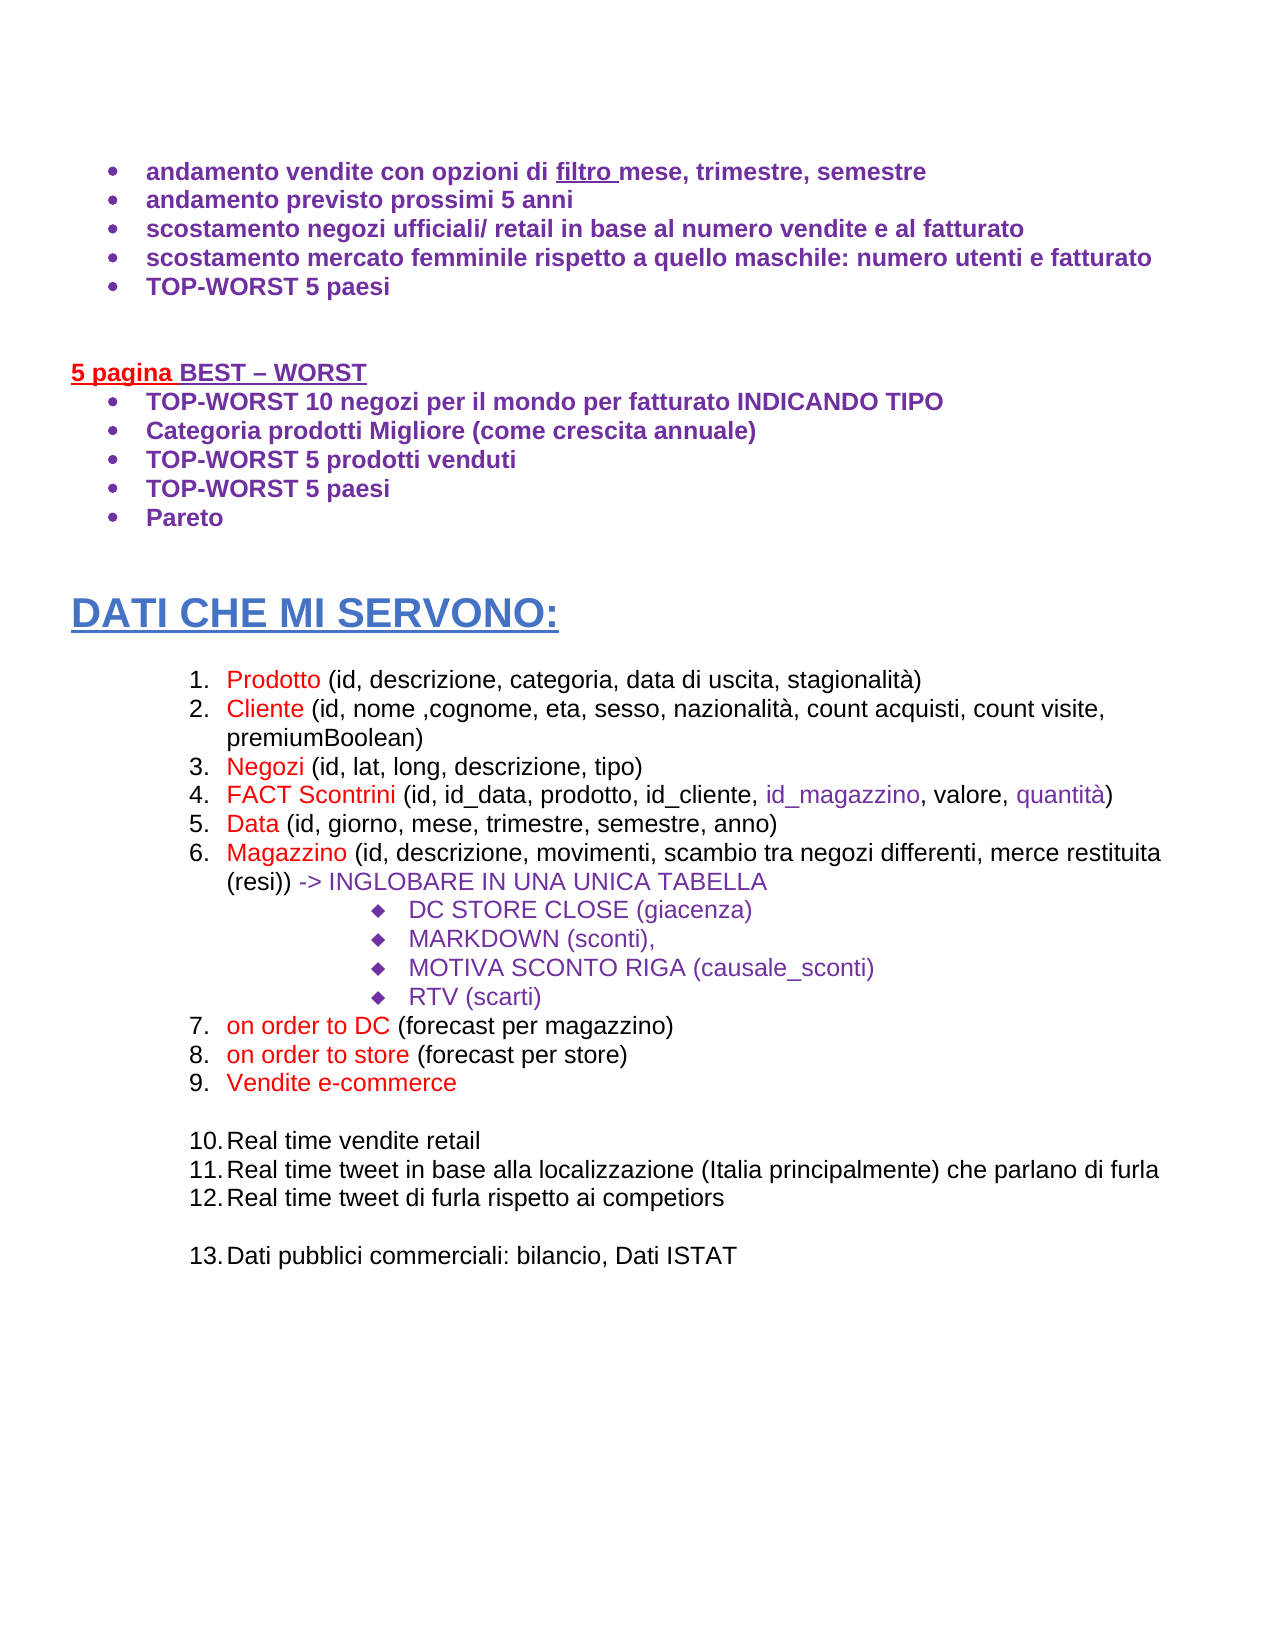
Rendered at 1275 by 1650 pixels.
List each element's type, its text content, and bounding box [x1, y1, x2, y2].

list FACT Scontrini (id, id_data, prodotto, id_cliente, id_magazzino, valore, quantità) [189, 781, 1223, 809]
list andamento previsto prossimi 5 anni [108, 185, 1223, 214]
list scostamento mercato femminile rispetto a quello maschile: numero utenti e fatturato [108, 243, 1223, 272]
list Real time tweet in base alla localizzazione (Italia principalmente) che parlano di furla [189, 1155, 1223, 1183]
list MOTIVA SCONTO RIGA (causale_sconti) [371, 953, 1223, 982]
list on order to store (forecast per store) [189, 1040, 1223, 1068]
list DC STORE CLOSE (giacenza) [371, 896, 1223, 924]
list TOP-WORST 5 prodotti venduti [108, 445, 1223, 474]
list ​TOP-WORST 10 negozi per il mondo per fatturato INDICANDO TIPO [108, 387, 1223, 416]
list Prodotto (id, descrizione, categoria, data di uscita, stagionalità) [189, 666, 1223, 694]
text DATI CHE MI SERVONO: [71, 589, 1223, 637]
list Categoria prodotti Migliore (come crescita annuale) [108, 416, 1223, 445]
list Magazzino (id, descrizione, movimenti, scambio tra negozi differenti, merce restituita (resi)) -> INGLOBARE IN UNA UNICA TABELLA [189, 838, 1223, 896]
list andamento vendite con opzioni di filtro mese, trimestre, semestre [108, 157, 1223, 185]
list TOP-WORST 5 paesi [108, 474, 1223, 502]
list on order to DC (forecast per magazzino) [189, 1011, 1223, 1040]
list Vendite e-commerce [189, 1068, 1223, 1097]
text 5 pagina BEST – WORST [71, 358, 1223, 387]
list Cliente (id, nome ,cognome, eta, sesso, nazionalità, count acquisti, count visite, premiumBoolean) [189, 694, 1223, 752]
list Dati pubblici commerciali: bilancio, Dati ISTAT [189, 1241, 1223, 1270]
list Real time vendite retail [189, 1126, 1223, 1155]
list TOP-WORST 5 paesi [108, 272, 1223, 301]
list Real time tweet di furla rispetto ai competiors [189, 1183, 1223, 1212]
list Pareto [108, 502, 1223, 531]
list scostamento negozi ufficiali/ retail in base al numero vendite e al fatturato [108, 214, 1223, 243]
list MARKDOWN (sconti), [371, 924, 1223, 953]
list Negozi (id, lat, long, descrizione, tipo) [189, 752, 1223, 781]
list RTV (scarti) [371, 982, 1223, 1011]
list Data (id, giorno, mese, trimestre, semestre, anno) [189, 809, 1223, 838]
